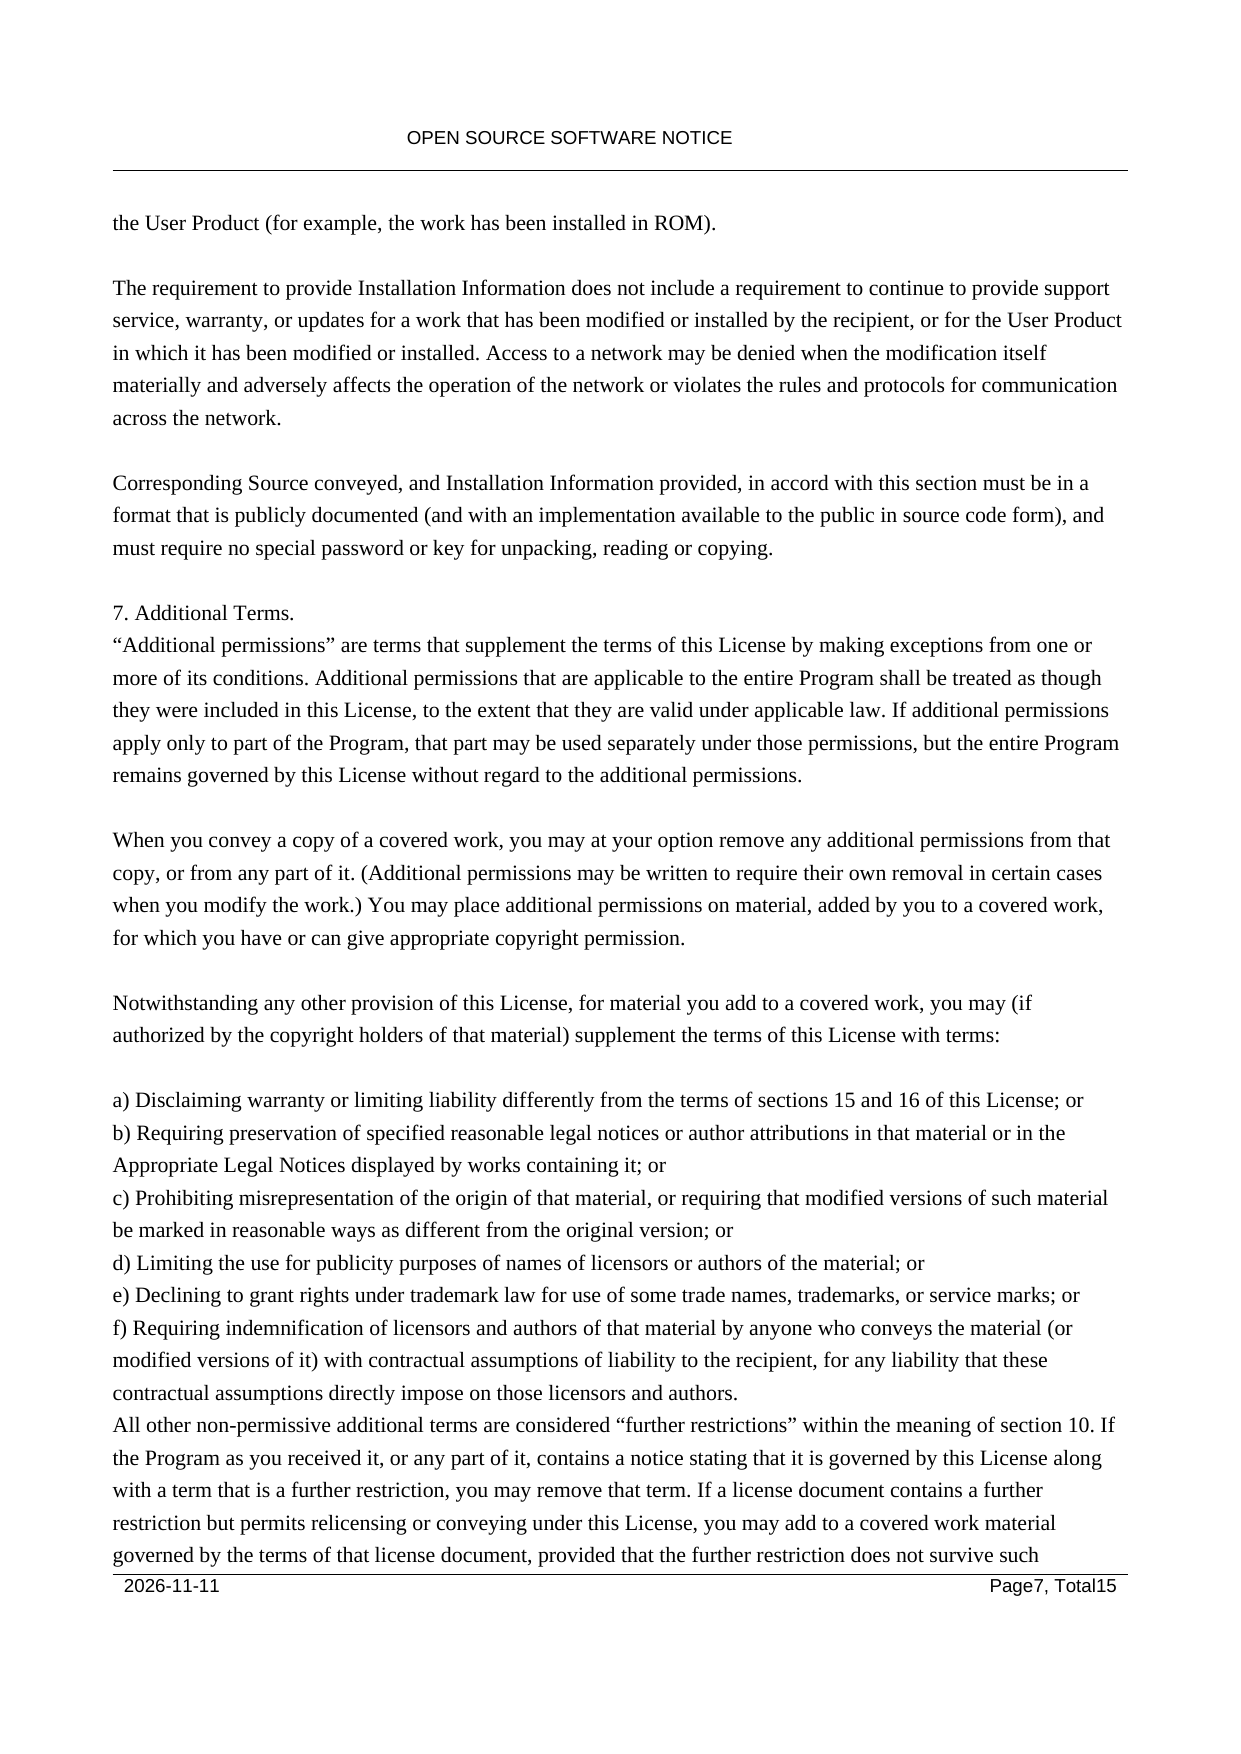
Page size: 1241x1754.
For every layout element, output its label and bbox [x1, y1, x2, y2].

text [112, 206, 1128, 1571]
